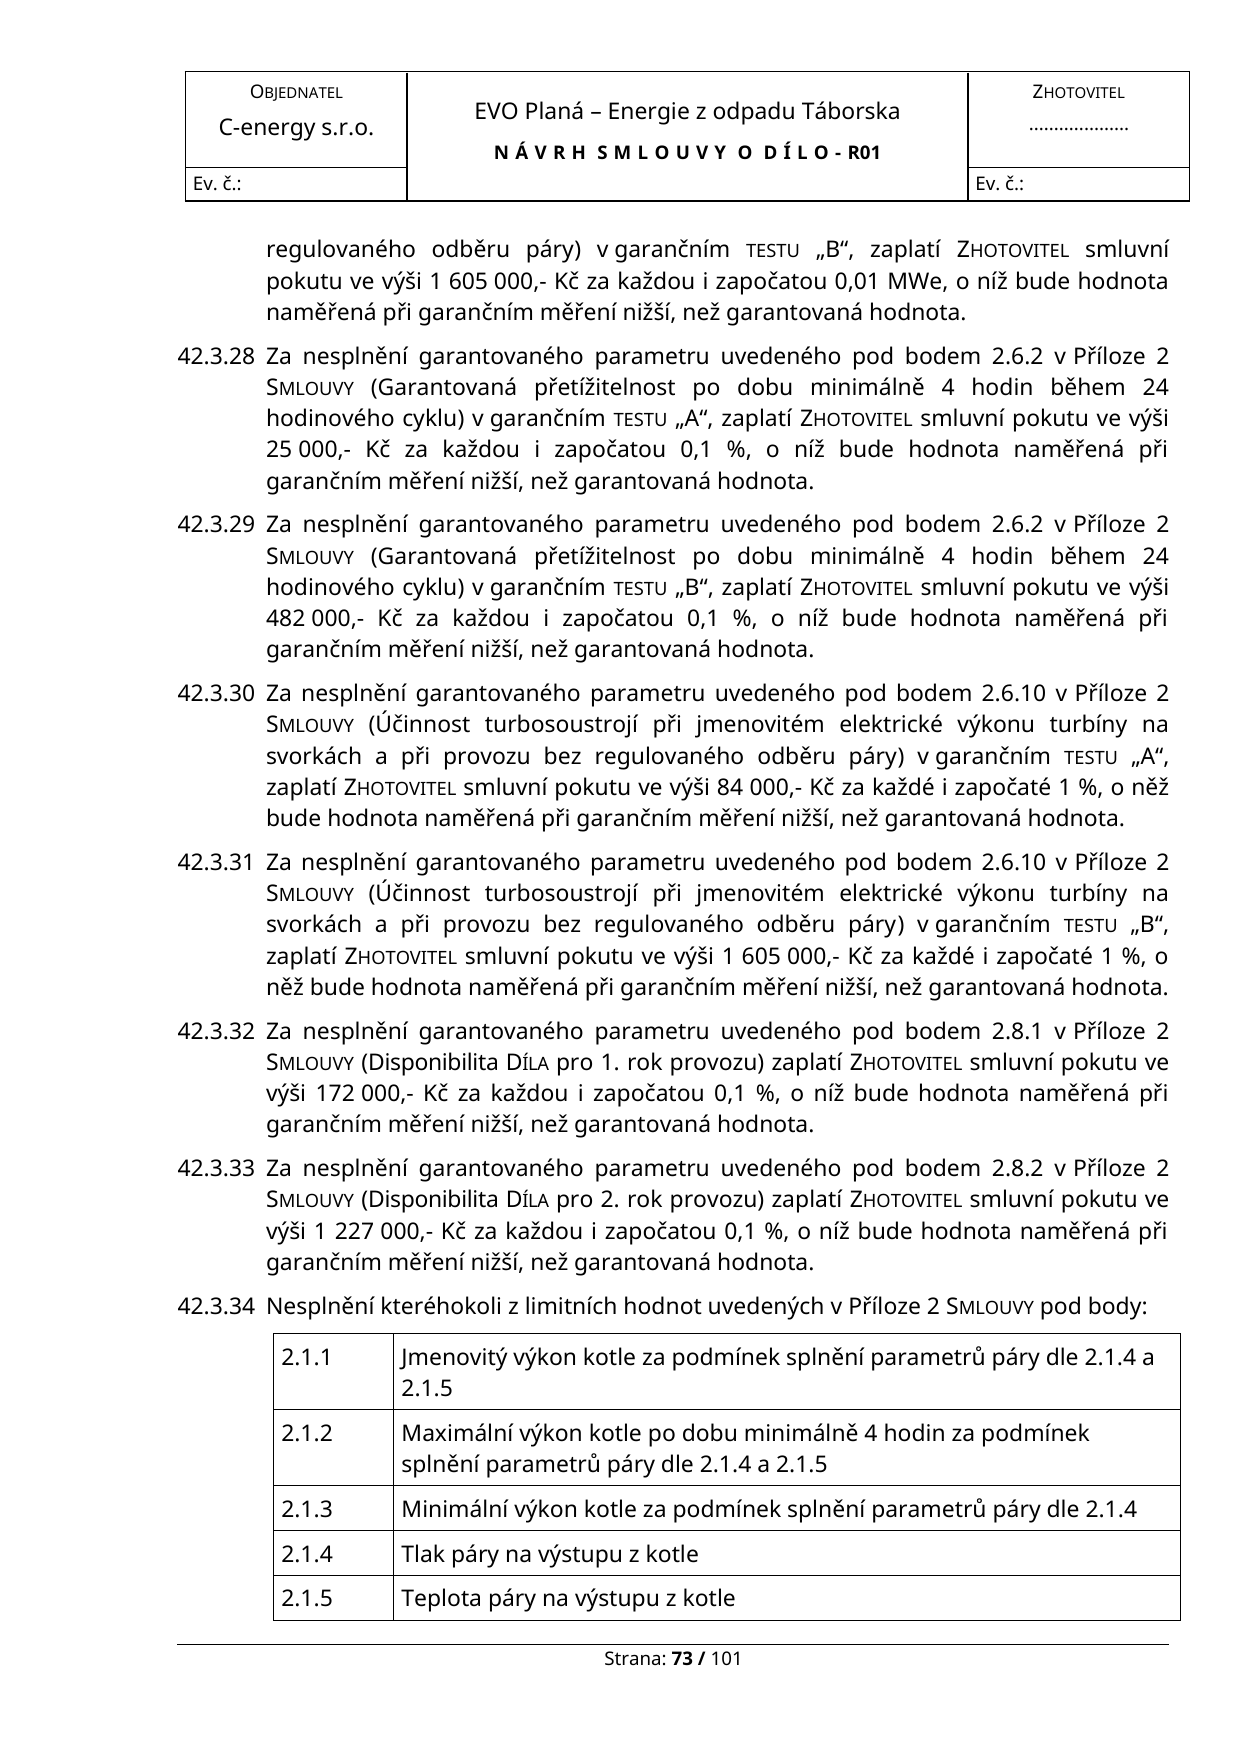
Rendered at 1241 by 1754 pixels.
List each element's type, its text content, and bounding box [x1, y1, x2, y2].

subtitle Za nesplnění garantovaného parametru uvedeného pod bodem 2.6.10 v Příloze 2 Smlouvy (Účinnost turbosoustrojí při jmenovitém elektrické výkonu turbíny na svorkách a při provozu bez regulovaného odběru páry) v garančním testu „A“, zaplatí Zhotovitel smluvní pokutu ve výši 84 000,- Kč za každé i započaté 1 %, o něž bude hodnota naměřená při garančním měření nižší, než garantovaná hodnota. [177, 677, 1169, 833]
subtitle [177, 233, 1169, 327]
subtitle Za nesplnění garantovaného parametru uvedeného pod bodem 2.8.2 v Příloze 2 Smlouvy (Disponibilita Díla pro 2. rok provozu) zaplatí Zhotovitel smluvní pokutu ve výši 1 227 000,- Kč za každou i započatou 0,1 %, o níž bude hodnota naměřená při garančním měření nižší, než garantovaná hodnota. [177, 1152, 1169, 1277]
subtitle Za nesplnění garantovaného parametru uvedeného pod bodem 2.8.1 v Příloze 2 Smlouvy (Disponibilita Díla pro 1. rok provozu) zaplatí Zhotovitel smluvní pokutu ve výši 172 000,- Kč za každou i započatou 0,1 %, o níž bude hodnota naměřená při garančním měření nižší, než garantovaná hodnota. [177, 1014, 1169, 1139]
table_header Jmenovitý výkon kotle za podmínek splnění parametrů páry dle 2.1.4 a 2.1.5 [394, 1334, 1180, 1409]
subtitle Nesplnění kteréhokoli z limitních hodnot uvedených v Příloze 2 Smlouvy pod body: [177, 1289, 1169, 1321]
subtitle Za nesplnění garantovaného parametru uvedeného pod bodem 2.6.2 v Příloze 2 Smlouvy (Garantovaná přetížitelnost po dobu minimálně 4 hodin během 24 hodinového cyklu) v garančním testu „A“, zaplatí Zhotovitel smluvní pokutu ve výši 25 000,- Kč za každou i započatou 0,1 %, o níž bude hodnota naměřená při garančním měření nižší, než garantovaná hodnota. [177, 339, 1169, 496]
table_cell Tlak páry na výstupu z kotle [394, 1531, 1180, 1575]
table_cell Maximální výkon kotle po dobu minimálně 4 hodin za podmínek splnění parametrů páry dle 2.1.4 a 2.1.5 [394, 1410, 1180, 1485]
table_cell 2.1.5 [274, 1576, 393, 1620]
table_cell Minimální výkon kotle za podmínek splnění parametrů páry dle 2.1.4 [394, 1486, 1180, 1530]
subtitle Za nesplnění garantovaného parametru uvedeného pod bodem 2.6.10 v Příloze 2 Smlouvy (Účinnost turbosoustrojí při jmenovitém elektrické výkonu turbíny na svorkách a při provozu bez regulovaného odběru páry) v garančním testu „B“, zaplatí Zhotovitel smluvní pokutu ve výši 1 605 000,- Kč za každé i započaté 1 %, o něž bude hodnota naměřená při garančním měření nižší, než garantovaná hodnota. [177, 846, 1169, 1002]
table_header 2.1.1 [274, 1334, 393, 1409]
table_cell 2.1.4 [274, 1531, 393, 1575]
subtitle Za nesplnění garantovaného parametru uvedeného pod bodem 2.6.2 v Příloze 2 Smlouvy (Garantovaná přetížitelnost po dobu minimálně 4 hodin během 24 hodinového cyklu) v garančním testu „B“, zaplatí Zhotovitel smluvní pokutu ve výši 482 000,- Kč za každou i započatou 0,1 %, o níž bude hodnota naměřená při garančním měření nižší, než garantovaná hodnota. [177, 508, 1169, 664]
table_cell 2.1.2 [274, 1410, 393, 1485]
table_cell Teplota páry na výstupu z kotle [394, 1576, 1180, 1620]
table_cell 2.1.3 [274, 1486, 393, 1530]
